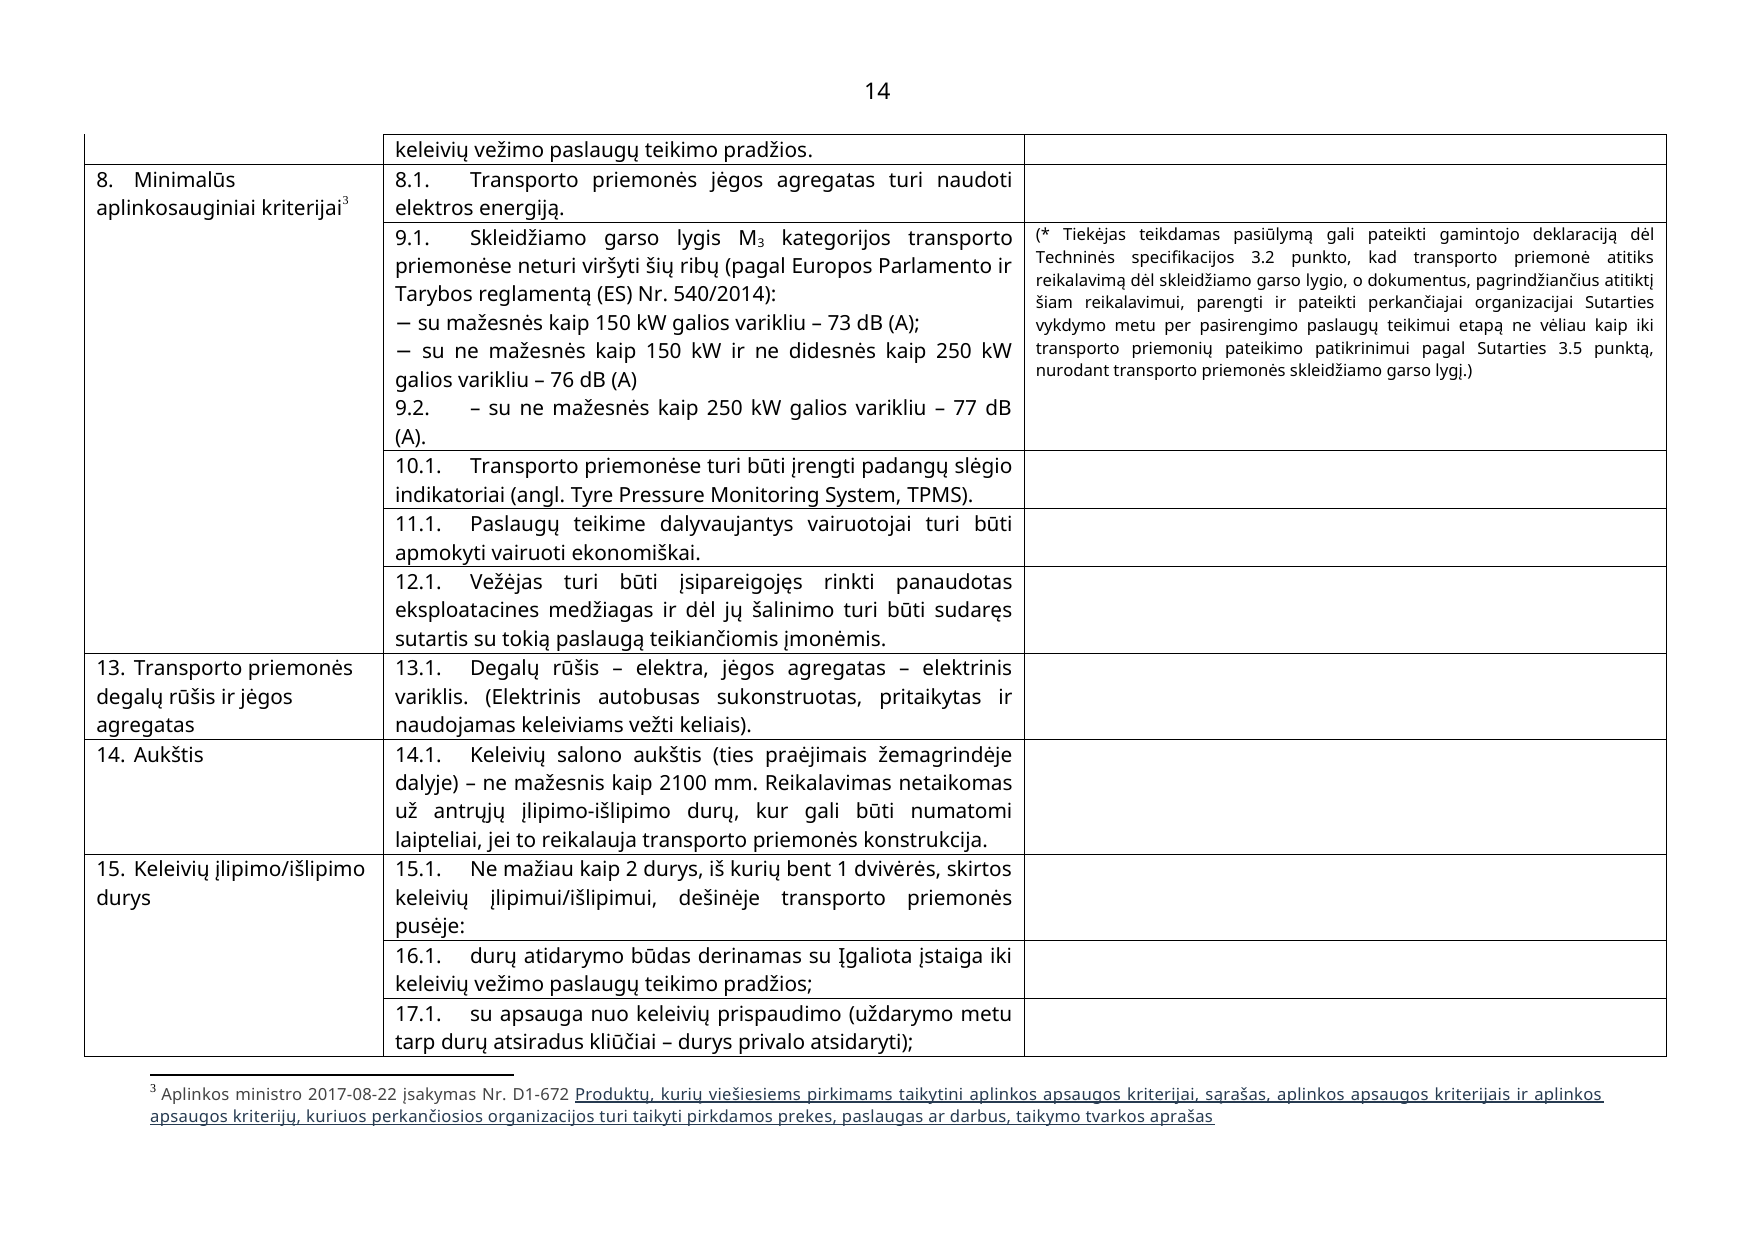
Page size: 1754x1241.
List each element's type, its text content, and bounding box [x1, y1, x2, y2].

table_cell durų atidarymo būdas derinamas su Įgaliota įstaiga iki keleivių vežimo paslaugų teikimo pradžios; [384, 941, 1024, 998]
table_cell Skleidžiamo garso lygis M3 kategorijos transporto priemonėse neturi viršyti šių ribų (pagal Europos Parlamento ir Tarybos reglamentą (ES) Nr. 540/2014): − su mažesnės kaip 150 kW galios varikliu – 73 dB (A); − su ne mažesnės kaip 150 kW ir ne didesnės kaip 250 kW galios varikliu – 76 dB (A) – su ne mažesnės kaip 250 kW galios varikliu – 77 dB (A). [384, 223, 1024, 450]
table_cell [1025, 740, 1666, 853]
table_cell [1025, 855, 1666, 940]
table_cell su apsauga nuo keleivių prispaudimo (uždarymo metu tarp durų atsiradus kliūčiai – durys privalo atsidaryti); [384, 999, 1024, 1056]
table_cell Aukštis [85, 740, 383, 853]
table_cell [384, 135, 1024, 164]
table_cell Transporto priemonės jėgos agregatas turi naudoti elektros energiją. [384, 165, 1024, 222]
table_cell Ne mažiau kaip 2 durys, iš kurių bent 1 dvivėrės, skirtos keleivių įlipimui/išlipimui, dešinėje transporto priemonės pusėje: [384, 855, 1024, 940]
table_cell [1025, 941, 1666, 998]
table_cell Vežėjas turi būti įsipareigojęs rinkti panaudotas eksploatacines medžiagas ir dėl jų šalinimo turi būti sudaręs sutartis su tokią paslaugą teikiančiomis įmonėmis. [384, 567, 1024, 652]
table_cell Degalų rūšis – elektra, jėgos agregatas – elektrinis variklis. (Elektrinis autobusas sukonstruotas, pritaikytas ir naudojamas keleiviams vežti keliais). [384, 654, 1024, 739]
table_cell Transporto priemonėse turi būti įrengti padangų slėgio indikatoriai (angl. Tyre Pressure Monitoring System, TPMS). [384, 451, 1024, 508]
table_cell [1025, 567, 1666, 652]
table_cell [1025, 135, 1666, 164]
table_cell Transporto priemonės degalų rūšis ir jėgos agregatas [85, 654, 383, 739]
table_cell (* Tiekėjas teikdamas pasiūlymą gali pateikti gamintojo deklaraciją dėl Techninės specifikacijos 3.2 punkto, kad transporto priemonė atitiks reikalavimą dėl skleidžiamo garso lygio, o dokumentus, pagrindžiančius atitiktį šiam reikalavimui, parengti ir pateikti perkančiajai organizacijai Sutarties vykdymo metu per pasirengimo paslaugų teikimui etapą ne vėliau kaip iki transporto priemonių pateikimo patikrinimui pagal Sutarties 3.5 punktą, nurodant transporto priemonės skleidžiamo garso lygį.) [1025, 223, 1666, 450]
table_cell [1025, 165, 1666, 222]
table_cell Keleivių įlipimo/išlipimo durys [85, 855, 383, 1056]
table_cell Keleivių salono aukštis (ties praėjimais žemagrindėje dalyje) – ne mažesnis kaip 2100 mm. Reikalavimas netaikomas už antrųjų įlipimo-išlipimo durų, kur gali būti numatomi laipteliai, jei to reikalauja transporto priemonės konstrukcija. [384, 740, 1024, 853]
table_cell Paslaugų teikime dalyvaujantys vairuotojai turi būti apmokyti vairuoti ekonomiškai. [384, 509, 1024, 566]
table_cell [1025, 451, 1666, 508]
table_cell Minimalūs aplinkosauginiai kriterijai [85, 165, 383, 652]
table_cell [1025, 999, 1666, 1056]
table_cell [1025, 509, 1666, 566]
table_cell [1025, 654, 1666, 739]
